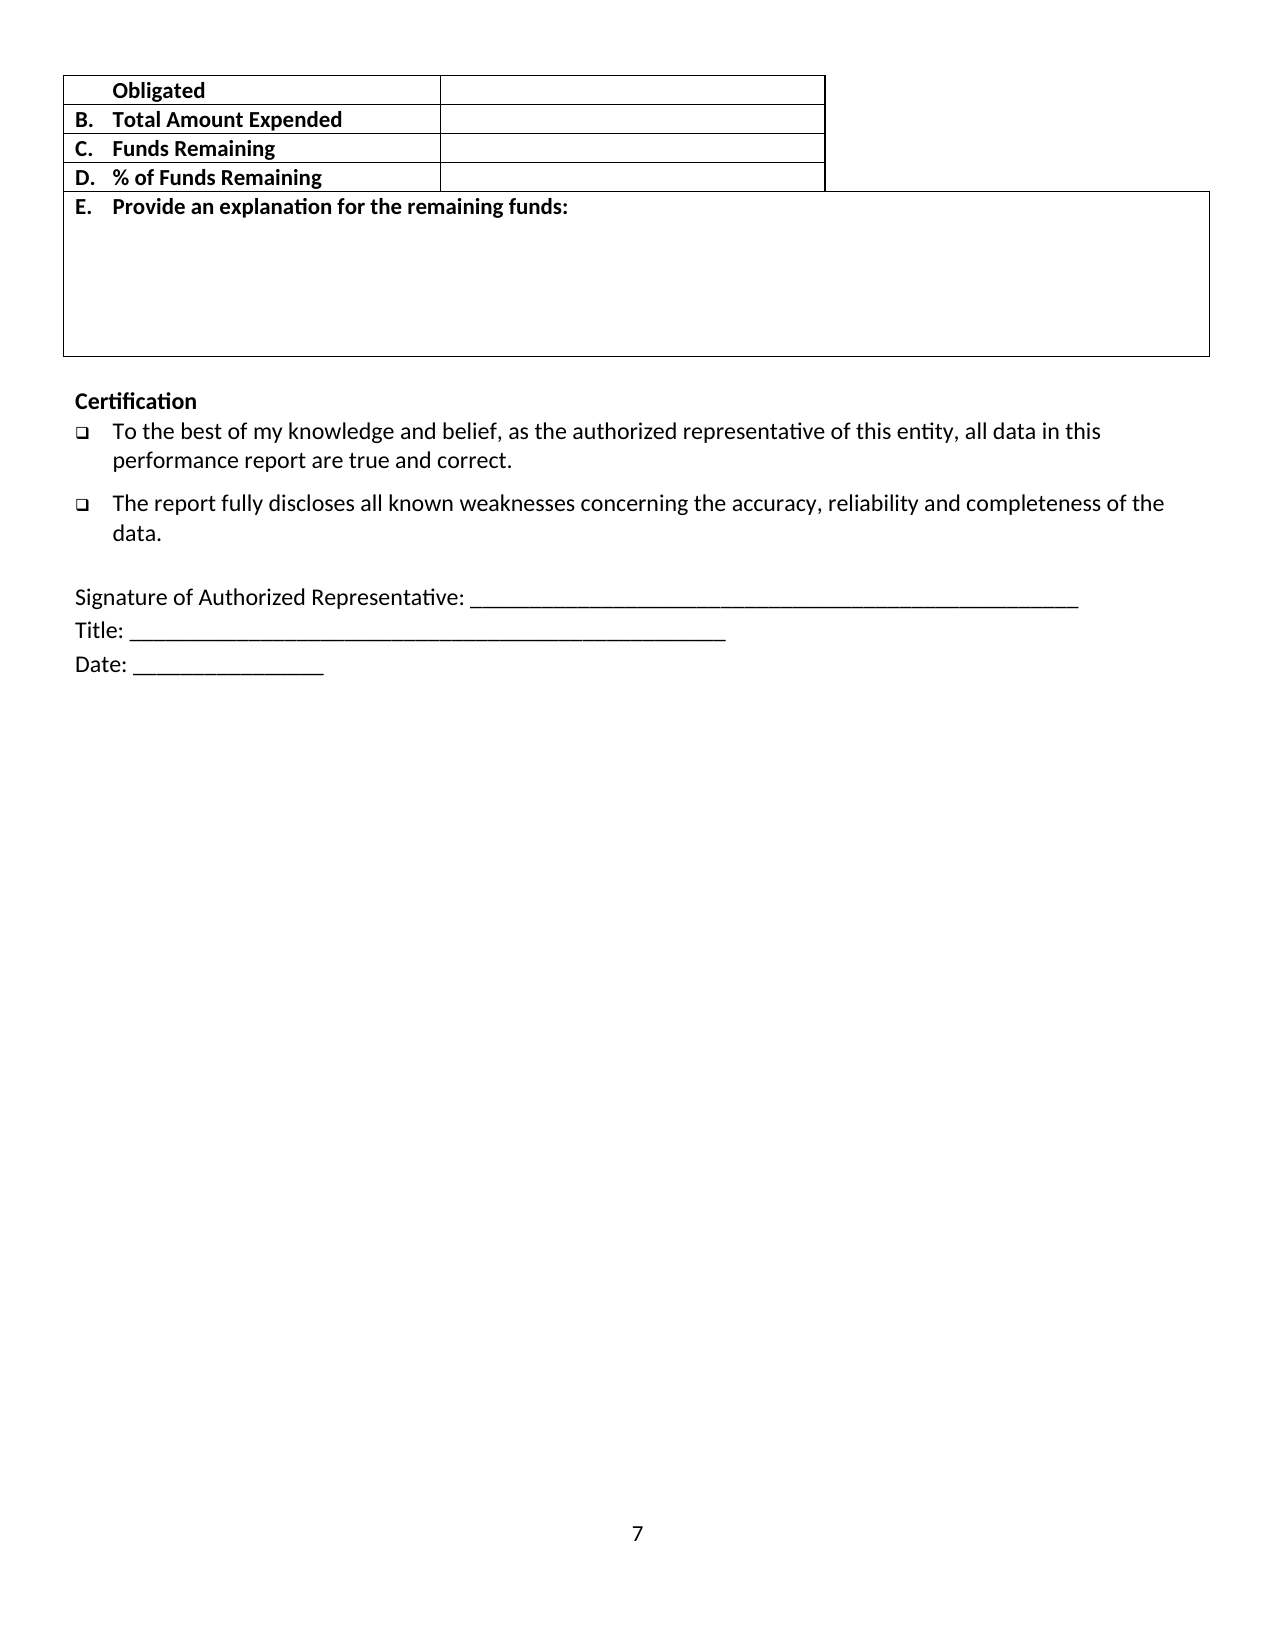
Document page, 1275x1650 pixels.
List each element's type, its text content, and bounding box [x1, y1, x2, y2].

text Certification [75, 386, 1200, 416]
text Title: __________________________________________________ [75, 615, 1200, 644]
table_cell [441, 163, 824, 191]
table_cell Total Amount Expended [64, 105, 440, 133]
table_cell Provide an explanation for the remaining funds: [64, 192, 1209, 356]
table_header [441, 76, 824, 104]
table_cell Funds Remaining [64, 134, 440, 162]
table_cell [441, 134, 824, 162]
text Signature of Authorized Representative: ___________________________________________________ [75, 582, 1200, 611]
table_cell [441, 105, 824, 133]
list To the best of my knowledge and belief, as the authorized representative of this entity, all data in this performance report are true and correct. [75, 416, 1200, 474]
list The report fully discloses all known weaknesses concerning the accuracy, reliability and completeness of the data. [75, 488, 1200, 547]
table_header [64, 76, 440, 104]
text Date: ________________ [75, 649, 1200, 678]
table_cell % of Funds Remaining [64, 163, 440, 191]
